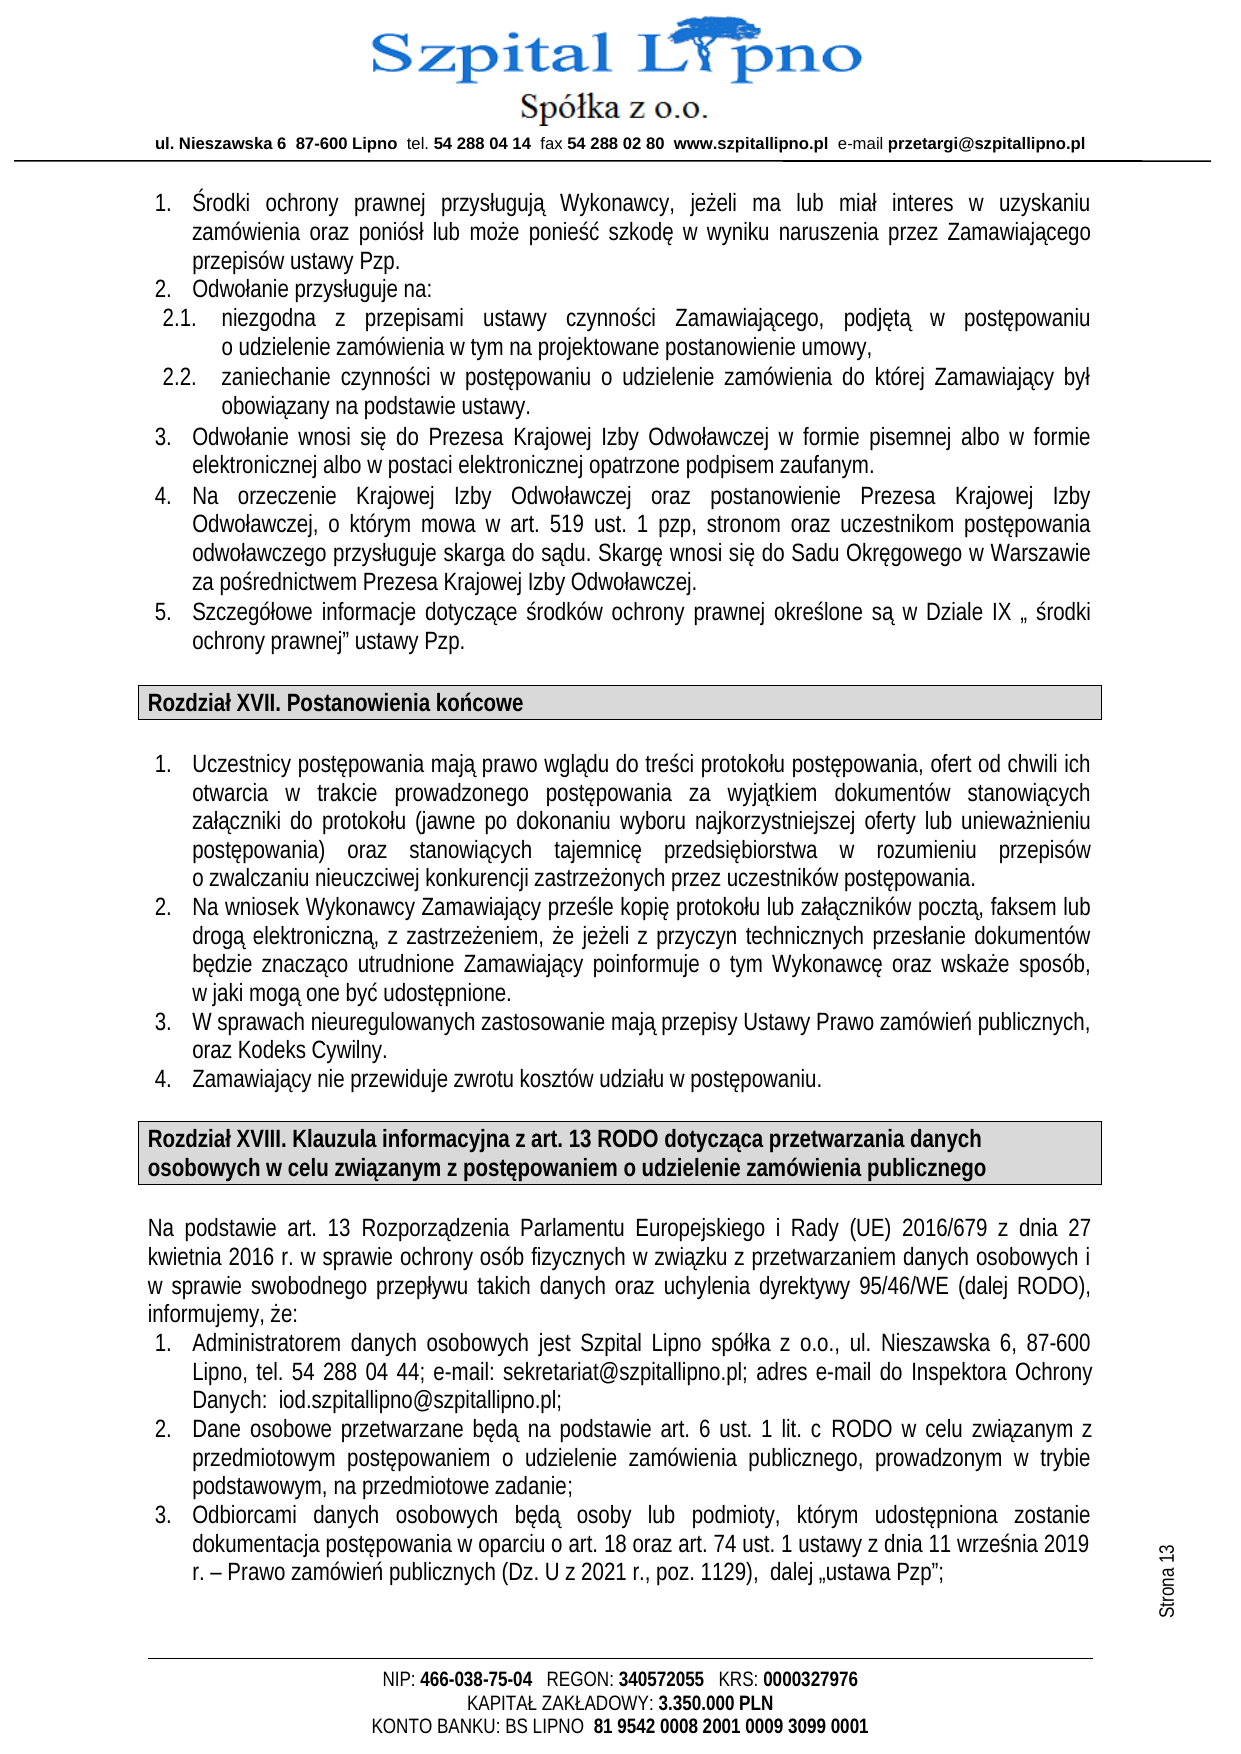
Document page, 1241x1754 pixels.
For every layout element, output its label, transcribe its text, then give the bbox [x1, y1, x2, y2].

list Na orzeczenie Krajowej Izby Odwoławczej oraz postanowienie Prezesa Krajowej Izby Odwoławczej, o którym mowa w art. 519 ust. 1 pzp, stronom oraz uczestnikom postępowania odwoławczego przysługuje skarga do sądu. Skargę wnosi się do Sadu Okręgowego w Warszawie za pośrednictwem Prezesa Krajowej Izby Odwoławczej. [154, 481, 1093, 595]
list Odwołanie przysługuje na: [154, 274, 1093, 303]
list Na wniosek Wykonawcy Zamawiający prześle kopię protokołu lub załączników pocztą, faksem lub drogą elektroniczną, z zastrzeżeniem, że jeżeli z przyczyn technicznych przesłanie dokumentów będzie znacząco utrudnione Zamawiający poinformuje o tym Wykonawcę oraz wskaże sposób, w jaki mogą one być udostępnione. [154, 892, 1093, 1007]
list W sprawach nieuregulowanych zastosowanie mają przepisy Ustawy Prawo zamówień publicznych, oraz Kodeks Cywilny. [154, 1007, 1093, 1064]
list niezgodna z przepisami ustawy czynności Zamawiającego, podjętą w postępowaniu o udzielenie zamówienia w tym na projektowane postanowienie umowy, [162, 303, 1093, 360]
text Rozdział XVII. Postanowienia końcowe [139, 686, 1101, 719]
list Uczestnicy postępowania mają prawo wglądu do treści protokołu postępowania, ofert od chwili ich otwarcia w trakcie prowadzonego postępowania za wyjątkiem dokumentów stanowiących załączniki do protokołu (jawne po dokonaniu wyboru najkorzystniejszej oferty lub unieważnieniu postępowania) oraz stanowiących tajemnicę przedsiębiorstwa w rozumieniu przepisów o zwalczaniu nieuczciwej konkurencji zastrzeżonych przez uczestników postępowania. [154, 749, 1093, 892]
list Środki ochrony prawnej przysługują Wykonawcy, jeżeli ma lub miał interes w uzyskaniu zamówienia oraz poniósł lub może ponieść szkodę w wyniku naruszenia przez Zamawiającego przepisów ustawy Pzp. [154, 188, 1093, 274]
list Szczegółowe informacje dotyczące środków ochrony prawnej określone są w Dziale IX „ środki ochrony prawnej” ustawy Pzp. [154, 597, 1093, 655]
list Dane osobowe przetwarzane będą na podstawie art. 6 ust. 1 lit. c RODO w celu związanym z przedmiotowym postępowaniem o udzielenie zamówienia publicznego, prowadzonym w trybie podstawowym, na przedmiotowe zadanie; [154, 1414, 1093, 1500]
list zaniechanie czynności w postępowaniu o udzielenie zamówienia do której Zamawiający był obowiązany na podstawie ustawy. [162, 362, 1093, 419]
list Odbiorcami danych osobowych będą osoby lub podmioty, którym udostępniona zostanie dokumentacja postępowania w oparciu o art. 18 oraz art. 74 ust. 1 ustawy z dnia 11 września 2019 r. – Prawo zamówień publicznych (Dz. U z 2021 r., poz. 1129), dalej „ustawa Pzp”; [154, 1500, 1093, 1586]
picture [261, 3, 943, 126]
text Rozdział XVIII. Klauzula informacyjna z art. 13 RODO dotycząca przetwarzania danych osobowych w celu związanym z postępowaniem o udzielenie zamówienia publicznego [139, 1122, 1101, 1184]
list Odwołanie wnosi się do Prezesa Krajowej Izby Odwoławczej w formie pisemnej albo w formie elektronicznej albo w postaci elektronicznej opatrzone podpisem zaufanym. [154, 422, 1093, 479]
list Administratorem danych osobowych jest Szpital Lipno spółka z o.o., ul. Nieszawska 6, 87-600 Lipno, tel. 54 288 04 44; e-mail: sekretariat@szpitallipno.pl; adres e-mail do Inspektora Ochrony Danych: iod.szpitallipno@szpitallipno.pl; [154, 1328, 1093, 1414]
subtitle Na podstawie art. 13 Rozporządzenia Parlamentu Europejskiego i Rady (UE) 2016/679 z dnia 27 kwietnia 2016 r. w sprawie ochrony osób fizycznych w związku z przetwarzaniem danych osobowych i w sprawie swobodnego przepływu takich danych oraz uchylenia dyrektywy 95/46/WE (dalej RODO), informujemy, że: [148, 1213, 1093, 1328]
list Zamawiający nie przewiduje zwrotu kosztów udziału w postępowaniu. [154, 1064, 1093, 1093]
